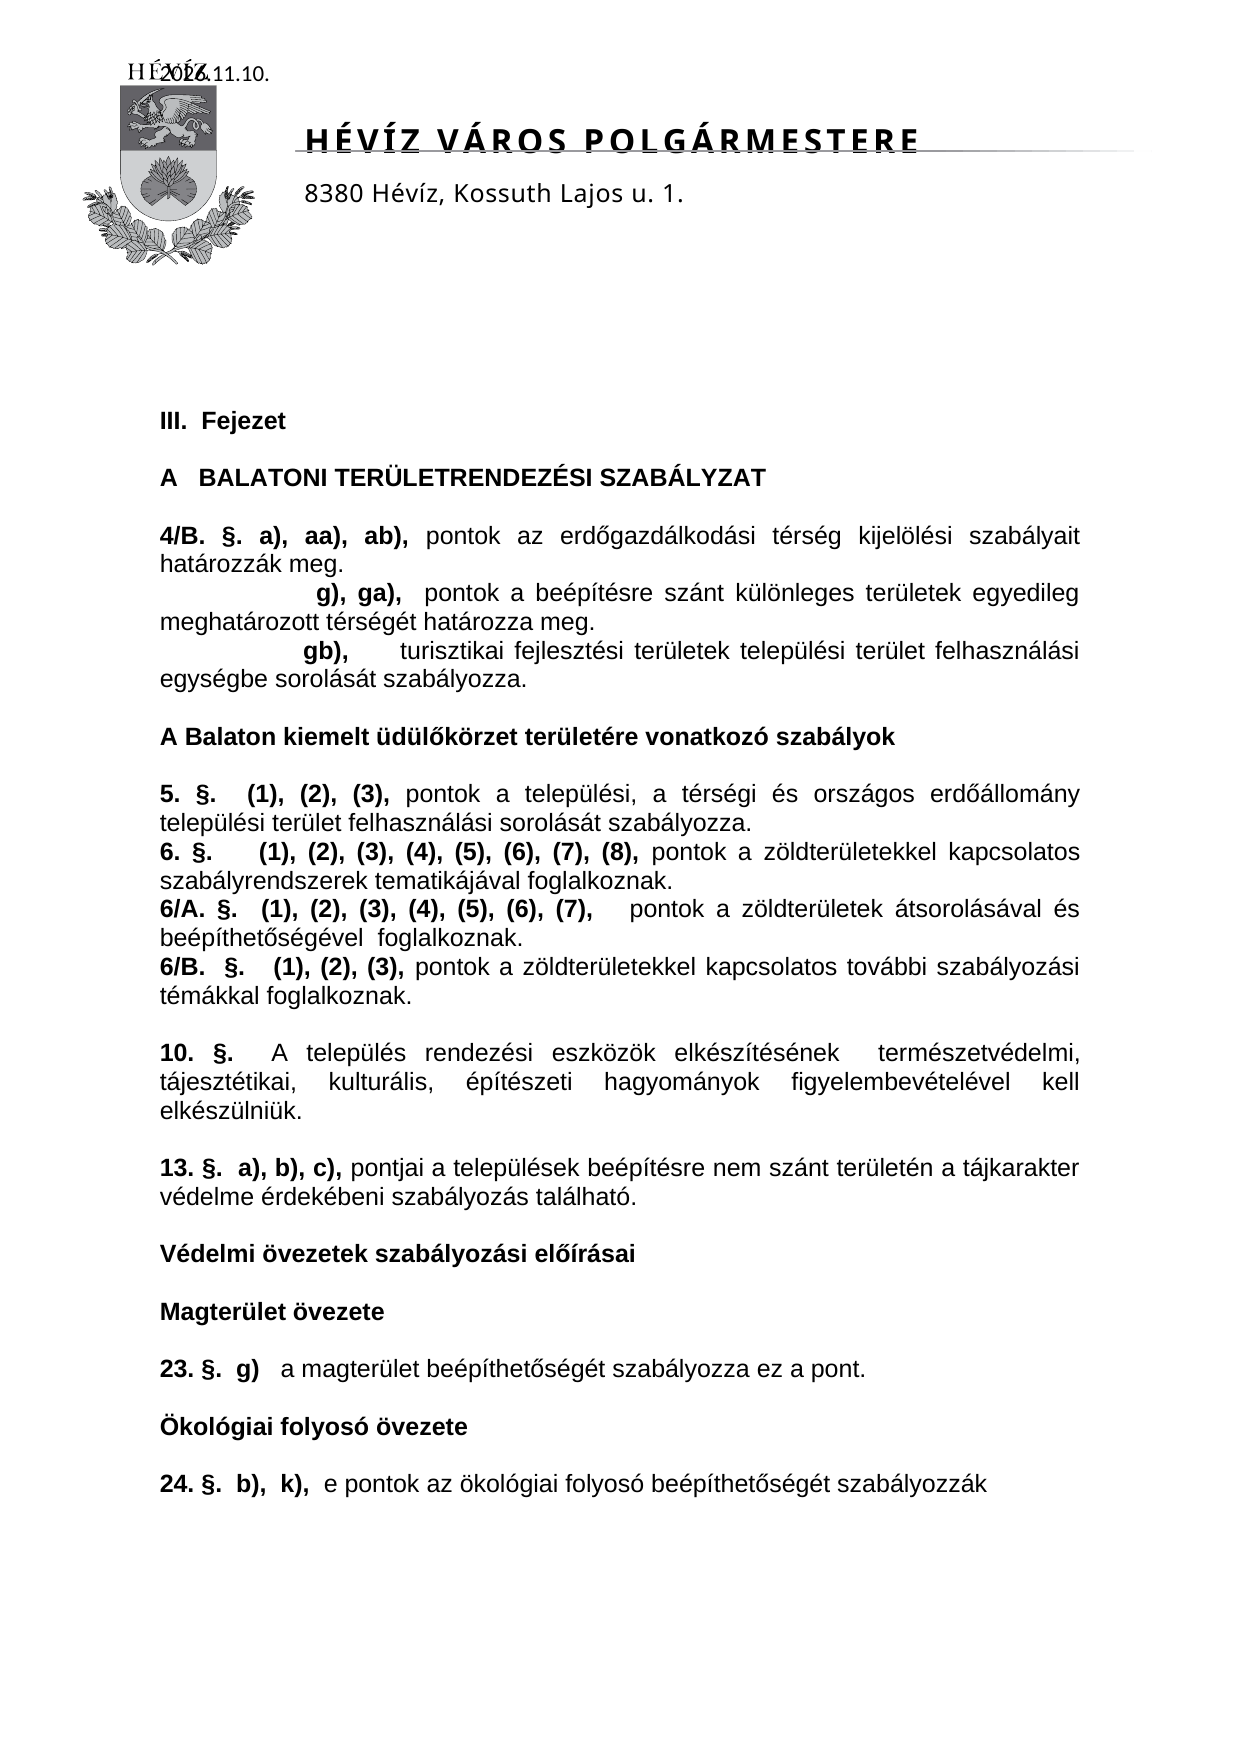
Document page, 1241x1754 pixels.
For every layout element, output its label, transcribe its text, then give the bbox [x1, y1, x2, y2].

text III. Fejezet [159, 406, 1081, 434]
text g), ga), pontok a beépítésre szánt különleges területek egyedileg meghatározott térségét határozza meg. [159, 578, 1081, 636]
text 23. §. g) a magterület beépíthetőségét szabályozza ez a pont. [159, 1354, 1081, 1383]
text Magterület övezete [159, 1297, 1081, 1326]
text 10. §. A település rendezési eszközök elkészítésének természetvédelmi, tájesztétikai, kulturális, építészeti hagyományok figyelembevételével kell elkészülniük. [159, 1038, 1081, 1124]
text 24. §. b), k), e pontok az ökológiai folyosó beépíthetőségét szabályozzák [159, 1469, 1081, 1498]
text gb), turisztikai fejlesztési területek települési terület felhasználási egységbe sorolását szabályozza. [159, 636, 1081, 693]
text 5. §. (1), (2), (3), pontok a települési, a térségi és országos erdőállomány települési terület felhasználási sorolását szabályozza. [159, 779, 1081, 837]
text 13. §. a), b), c), pontjai a települések beépítésre nem szánt területén a tájkarakter védelme érdekébeni szabályozás található. [159, 1153, 1081, 1211]
text 6/B. §. (1), (2), (3), pontok a zöldterületekkel kapcsolatos további szabályozási témákkal foglalkoznak. [159, 952, 1081, 1009]
text Védelmi övezetek szabályozási előírásai [159, 1239, 1081, 1268]
text 6. §. (1), (2), (3), (4), (5), (6), (7), (8), pontok a zöldterületekkel kapcsolatos szabályrendszerek tematikájával foglalkoznak. [159, 837, 1081, 894]
text A Balaton kiemelt üdülőkörzet területére vonatkozó szabályok [159, 722, 1081, 751]
text 4/B. §. a), aa), ab), pontok az erdőgazdálkodási térség kijelölési szabályait határozzák meg. [159, 521, 1081, 578]
text A BALATONI TERÜLETRENDEZÉSI SZABÁLYZAT [159, 463, 1081, 492]
text 6/A. §. (1), (2), (3), (4), (5), (6), (7), pontok a zöldterületek átsorolásával és beépíthetőségével foglalkoznak. [159, 894, 1081, 952]
text Ökológiai folyosó övezete [159, 1412, 1081, 1441]
